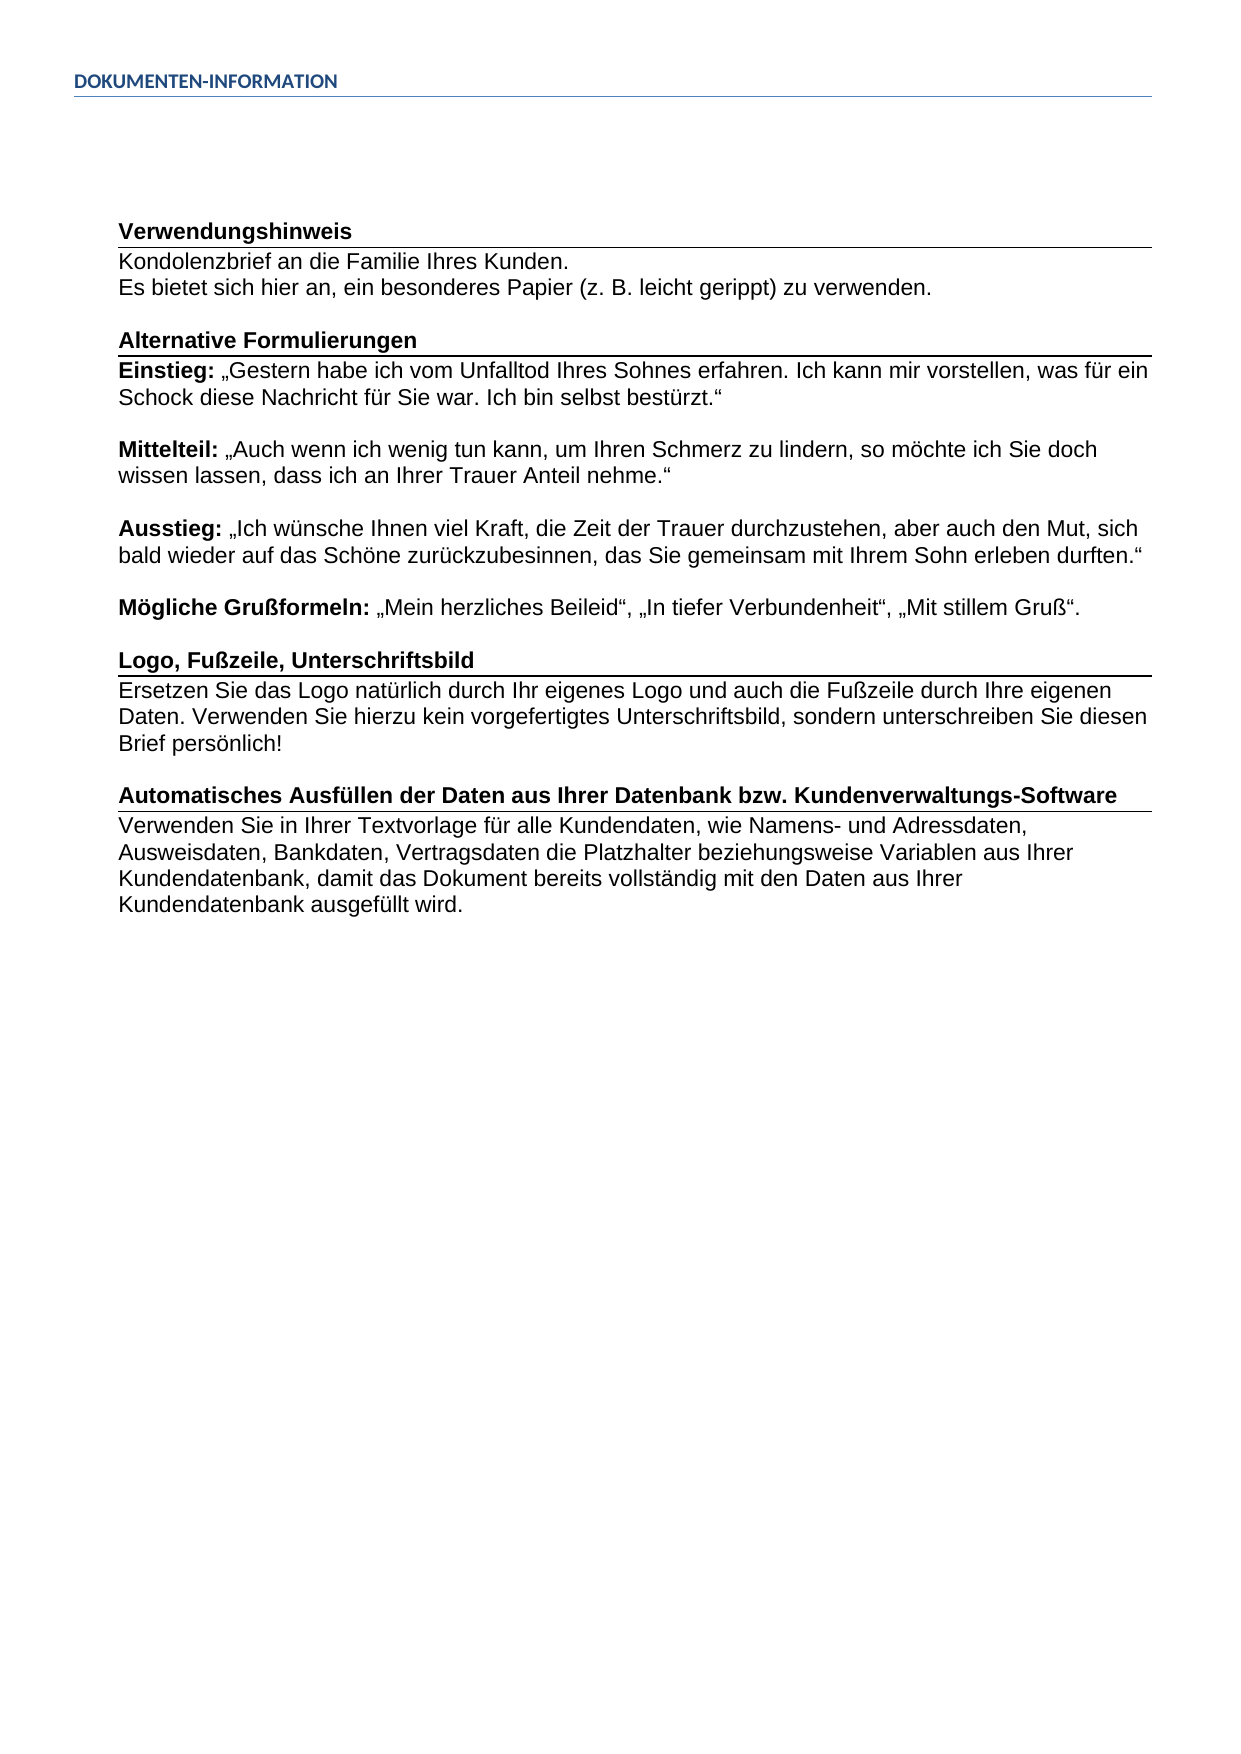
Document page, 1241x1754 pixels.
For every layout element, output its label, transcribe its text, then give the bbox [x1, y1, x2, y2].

text Mögliche Grußformeln: „Mein herzliches Beileid“, „In tiefer Verbundenheit“, „Mit stillem Gruß“. [118, 594, 1152, 621]
text Logo, Fußzeile, Unterschriftsbild [118, 647, 1152, 675]
text Einstieg: „Gestern habe ich vom Unfalltod Ihres Sohnes erfahren. Ich kann mir vorstellen, was für ein Schock diese Nachricht für Sie war. Ich bin selbst bestürzt.“ [118, 357, 1152, 410]
text Ersetzen Sie das Logo natürlich durch Ihr eigenes Logo und auch die Fußzeile durch Ihre eigenen Daten. Verwenden Sie hierzu kein vorgefertigtes Unterschriftsbild, sondern unterschreiben Sie diesen Brief persönlich! [118, 677, 1152, 756]
text Automatisches Ausfüllen der Daten aus Ihrer Datenbank bzw. Kundenverwaltungs-Software [118, 782, 1152, 811]
text Mittelteil: „Auch wenn ich wenig tun kann, um Ihren Schmerz zu lindern, so möchte ich Sie doch wissen lassen, dass ich an Ihrer Trauer Anteil nehme.“ [118, 436, 1152, 489]
text Kondolenzbrief an die Familie Ihres Kunden. Es bietet sich hier an, ein besonderes Papier (z. B. leicht gerippt) zu verwenden. [118, 248, 1152, 301]
text Verwendungshinweis [118, 218, 1152, 247]
text Ausstieg: „Ich wünsche Ihnen viel Kraft, die Zeit der Trauer durchzustehen, aber auch den Mut, sich bald wieder auf das Schöne zurückzubesinnen, das Sie gemeinsam mit Ihrem Sohn erleben durften.“ [118, 515, 1152, 568]
text Verwenden Sie in Ihrer Textvorlage für alle Kundendaten, wie Namens- und Adressdaten, Ausweisdaten, Bankdaten, Vertragsdaten die Platzhalter beziehungsweise Variablen aus Ihrer Kundendatenbank, damit das Dokument bereits vollständig mit den Daten aus Ihrer Kundendatenbank ausgefüllt wird. [118, 812, 1152, 918]
text Alternative Formulierungen [118, 327, 1152, 355]
